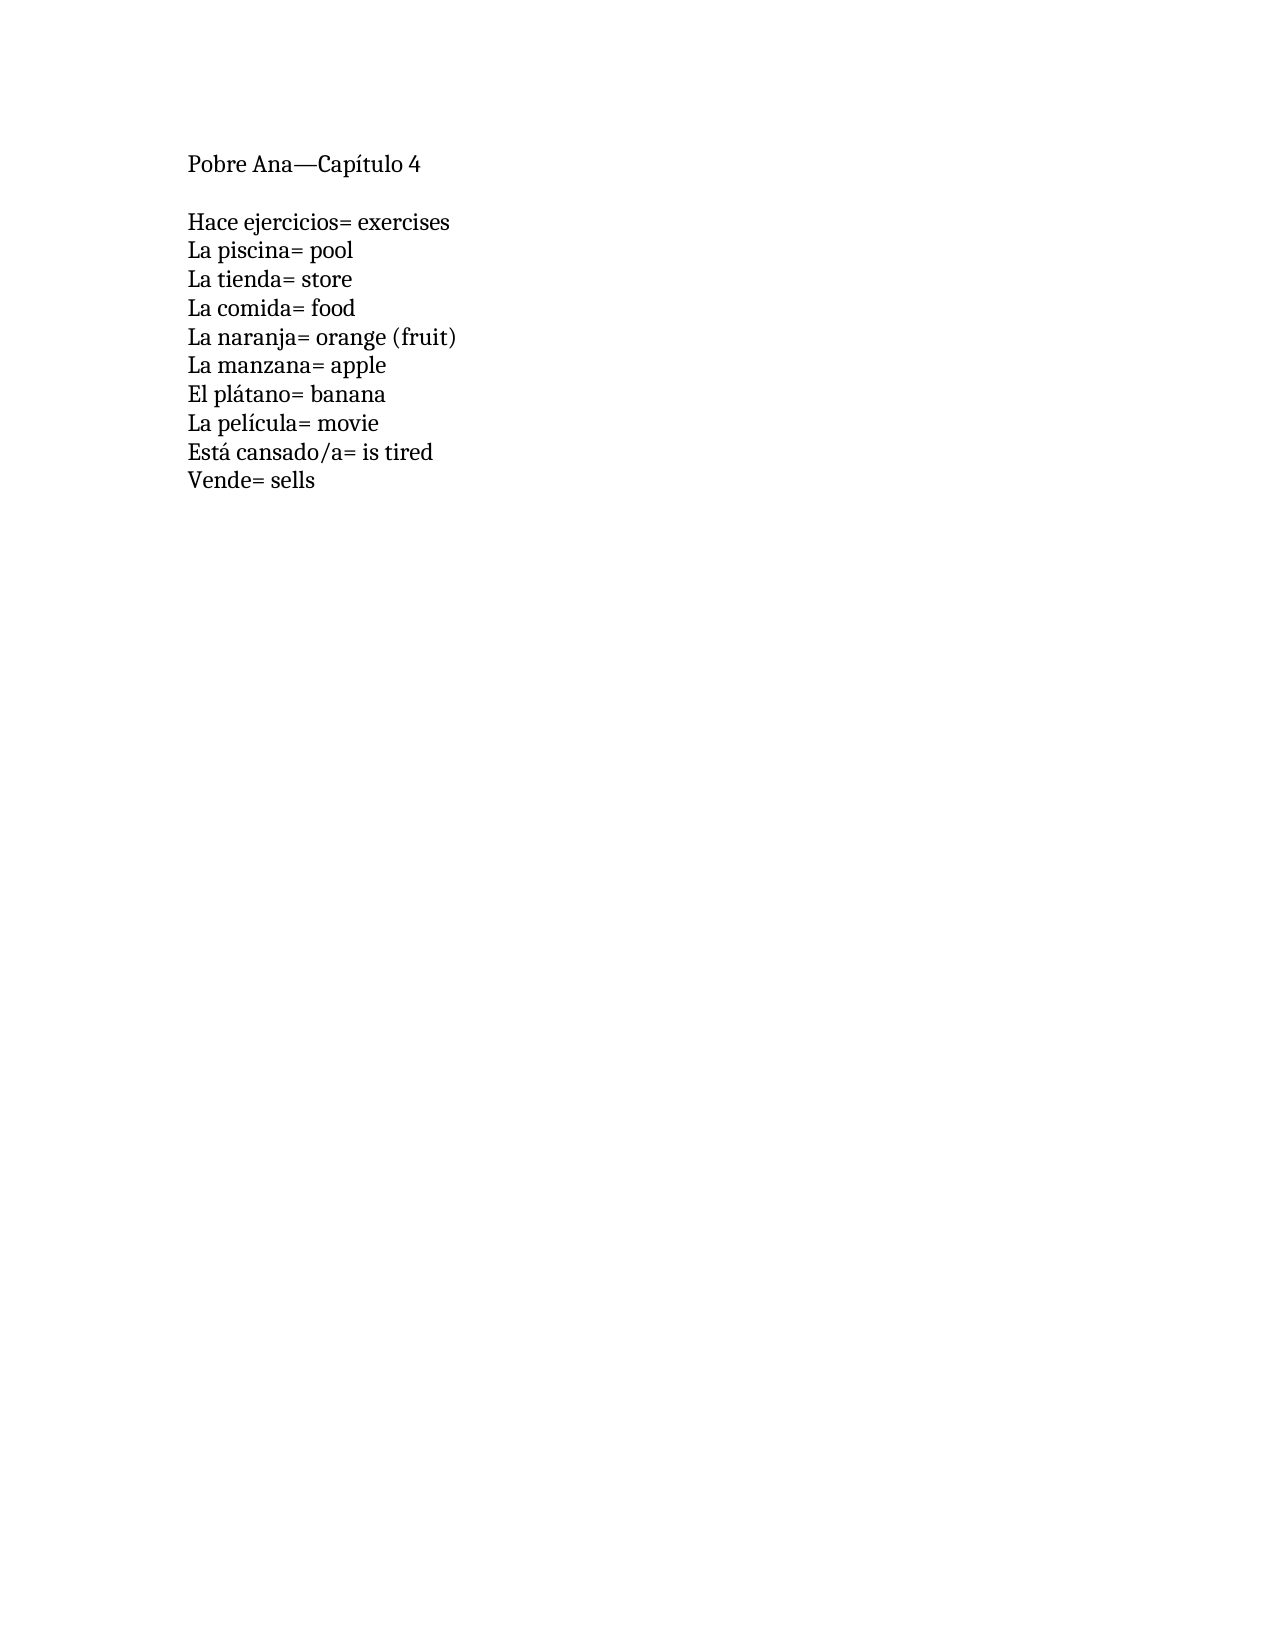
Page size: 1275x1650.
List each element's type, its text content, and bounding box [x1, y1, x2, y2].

text Hace ejercicios= exercises [187, 207, 1087, 236]
text La naranja= orange (fruit) [187, 322, 1087, 351]
text Pobre Ana—Capítulo 4 [187, 150, 1087, 179]
text El plátano= banana [187, 380, 1087, 409]
text La manzana= apple [187, 351, 1087, 380]
text La comida= food [187, 294, 1087, 322]
text La película= movie [187, 409, 1087, 437]
text Está cansado/a= is tired [187, 437, 1087, 466]
text La piscina= pool [187, 236, 1087, 265]
text Vende= sells [187, 466, 1087, 495]
text La tienda= store [187, 265, 1087, 294]
